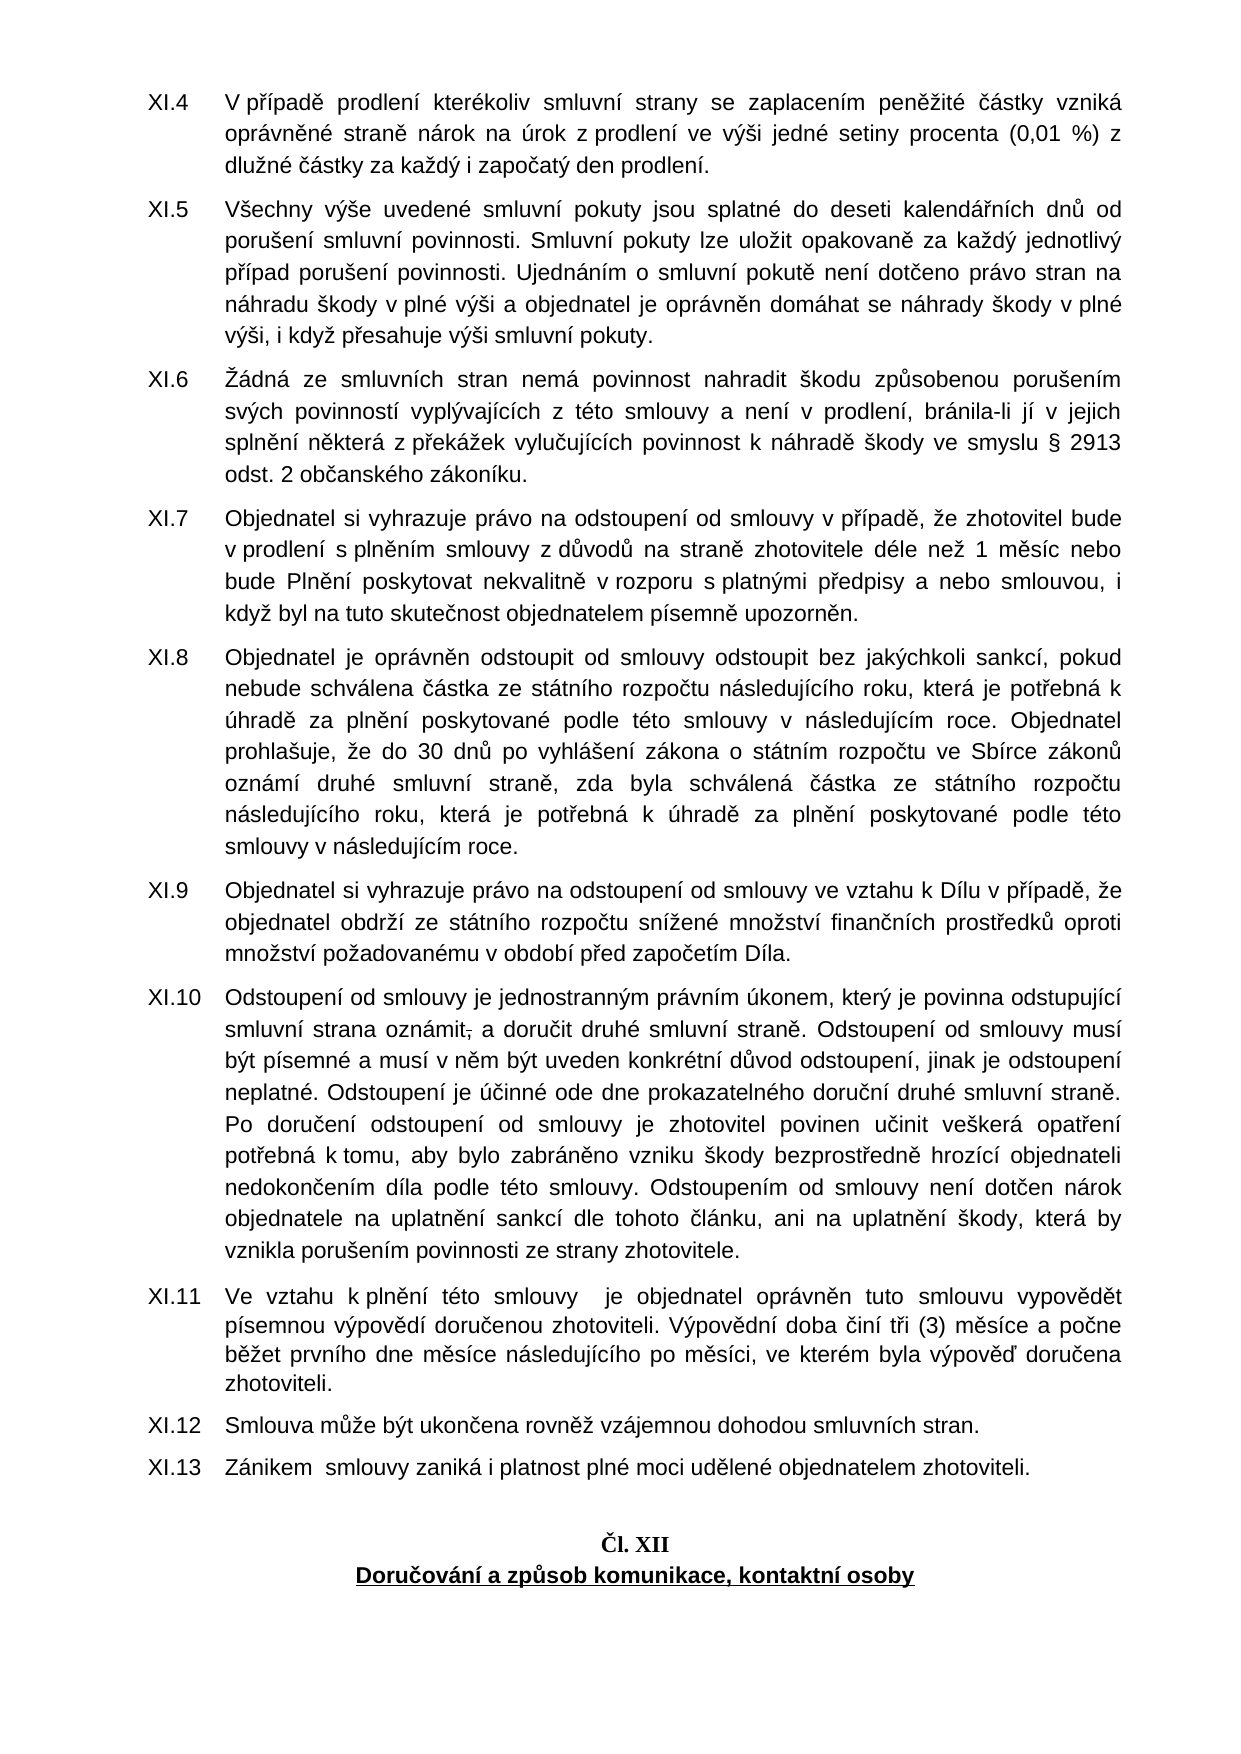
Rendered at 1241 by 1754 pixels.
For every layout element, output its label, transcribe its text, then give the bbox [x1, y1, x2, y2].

list Ve vztahu k plnění této smlouvy je objednatel oprávněn tuto smlouvu vypovědět písemnou výpovědí doručenou zhotoviteli. Výpovědní doba činí tři (3) měsíce a počne běžet prvního dne měsíce následujícího po měsíci, ve kterém byla výpověď doručena zhotoviteli. [148, 1281, 1122, 1397]
list Žádná ze smluvních stran nemá povinnost nahradit škodu způsobenou porušením svých povinností vyplývajících z této smlouvy a není v prodlení, bránila-li jí v jejich splnění některá z překážek vylučujících povinnost k náhradě škody ve smyslu § 2913 odst. 2 občanského zákoníku. [148, 366, 1122, 487]
list Objednatel si vyhrazuje právo na odstoupení od smlouvy ve vztahu k Dílu v případě, že objednatel obdrží ze státního rozpočtu snížené množství finančních prostředků oproti množství požadovanému v období před započetím Díla. [148, 877, 1122, 967]
list Zánikem smlouvy zaniká i platnost plné moci udělené objednatelem zhotoviteli. [148, 1452, 1122, 1481]
text Doručování a způsob komunikace, kontaktní osoby [148, 1562, 1122, 1589]
list Objednatel je oprávněn odstoupit od smlouvy odstoupit bez jakýchkoli sankcí, pokud nebude schválena částka ze státního rozpočtu následujícího roku, která je potřebná k úhradě za plnění poskytované podle této smlouvy v následujícím roce. Objednatel prohlašuje, že do 30 dnů po vyhlášení zákona o státním rozpočtu ve Sbírce zákonů oznámí druhé smluvní straně, zda byla schválená částka ze státního rozpočtu následujícího roku, která je potřebná k úhradě za plnění poskytované podle této smlouvy v následujícím roce. [148, 644, 1122, 859]
list Odstoupení od smlouvy je jednostranným právním úkonem, který je povinna odstupující smluvní strana oznámit, a doručit druhé smluvní straně. Odstoupení od smlouvy musí být písemné a musí v něm být uveden konkrétní důvod odstoupení, jinak je odstoupení neplatné. Odstoupení je účinné ode dne prokazatelného doruční druhé smluvní straně. Po doručení odstoupení od smlouvy je zhotovitel povinen učinit veškerá opatření potřebná k tomu, aby bylo zabráněno vzniku škody bezprostředně hrozící objednateli nedokončením díla podle této smlouvy. Odstoupením od smlouvy není dotčen nárok objednatele na uplatnění sankcí dle tohoto článku, ani na uplatnění škody, která by vznikla porušením povinnosti ze strany zhotovitele. [148, 984, 1122, 1263]
list Objednatel si vyhrazuje právo na odstoupení od smlouvy v případě, že zhotovitel bude v prodlení s plněním smlouvy z důvodů na straně zhotovitele déle než 1 měsíc nebo bude Plnění poskytovat nekvalitně v rozporu s platnými předpisy a nebo smlouvou, i když byl na tuto skutečnost objednatelem písemně upozorněn. [148, 505, 1122, 626]
list Všechny výše uvedené smluvní pokuty jsou splatné do deseti kalendářních dnů od porušení smluvní povinnosti. Smluvní pokuty lze uložit opakovaně za každý jednotlivý případ porušení povinnosti. Ujednáním o smluvní pokutě není dotčeno právo stran na náhradu škody v plné výši a objednatel je oprávněn domáhat se náhrady škody v plné výši, i když přesahuje výši smluvní pokuty. [148, 196, 1122, 348]
list V případě prodlení kterékoliv smluvní strany se zaplacením peněžité částky vzniká oprávněné straně nárok na úrok z prodlení ve výši jedné setiny procenta (0,01 %) z dlužné částky za každý i započatý den prodlení. [148, 89, 1122, 178]
list Smlouva může být ukončena rovněž vzájemnou dohodou smluvních stran. [148, 1410, 1122, 1439]
